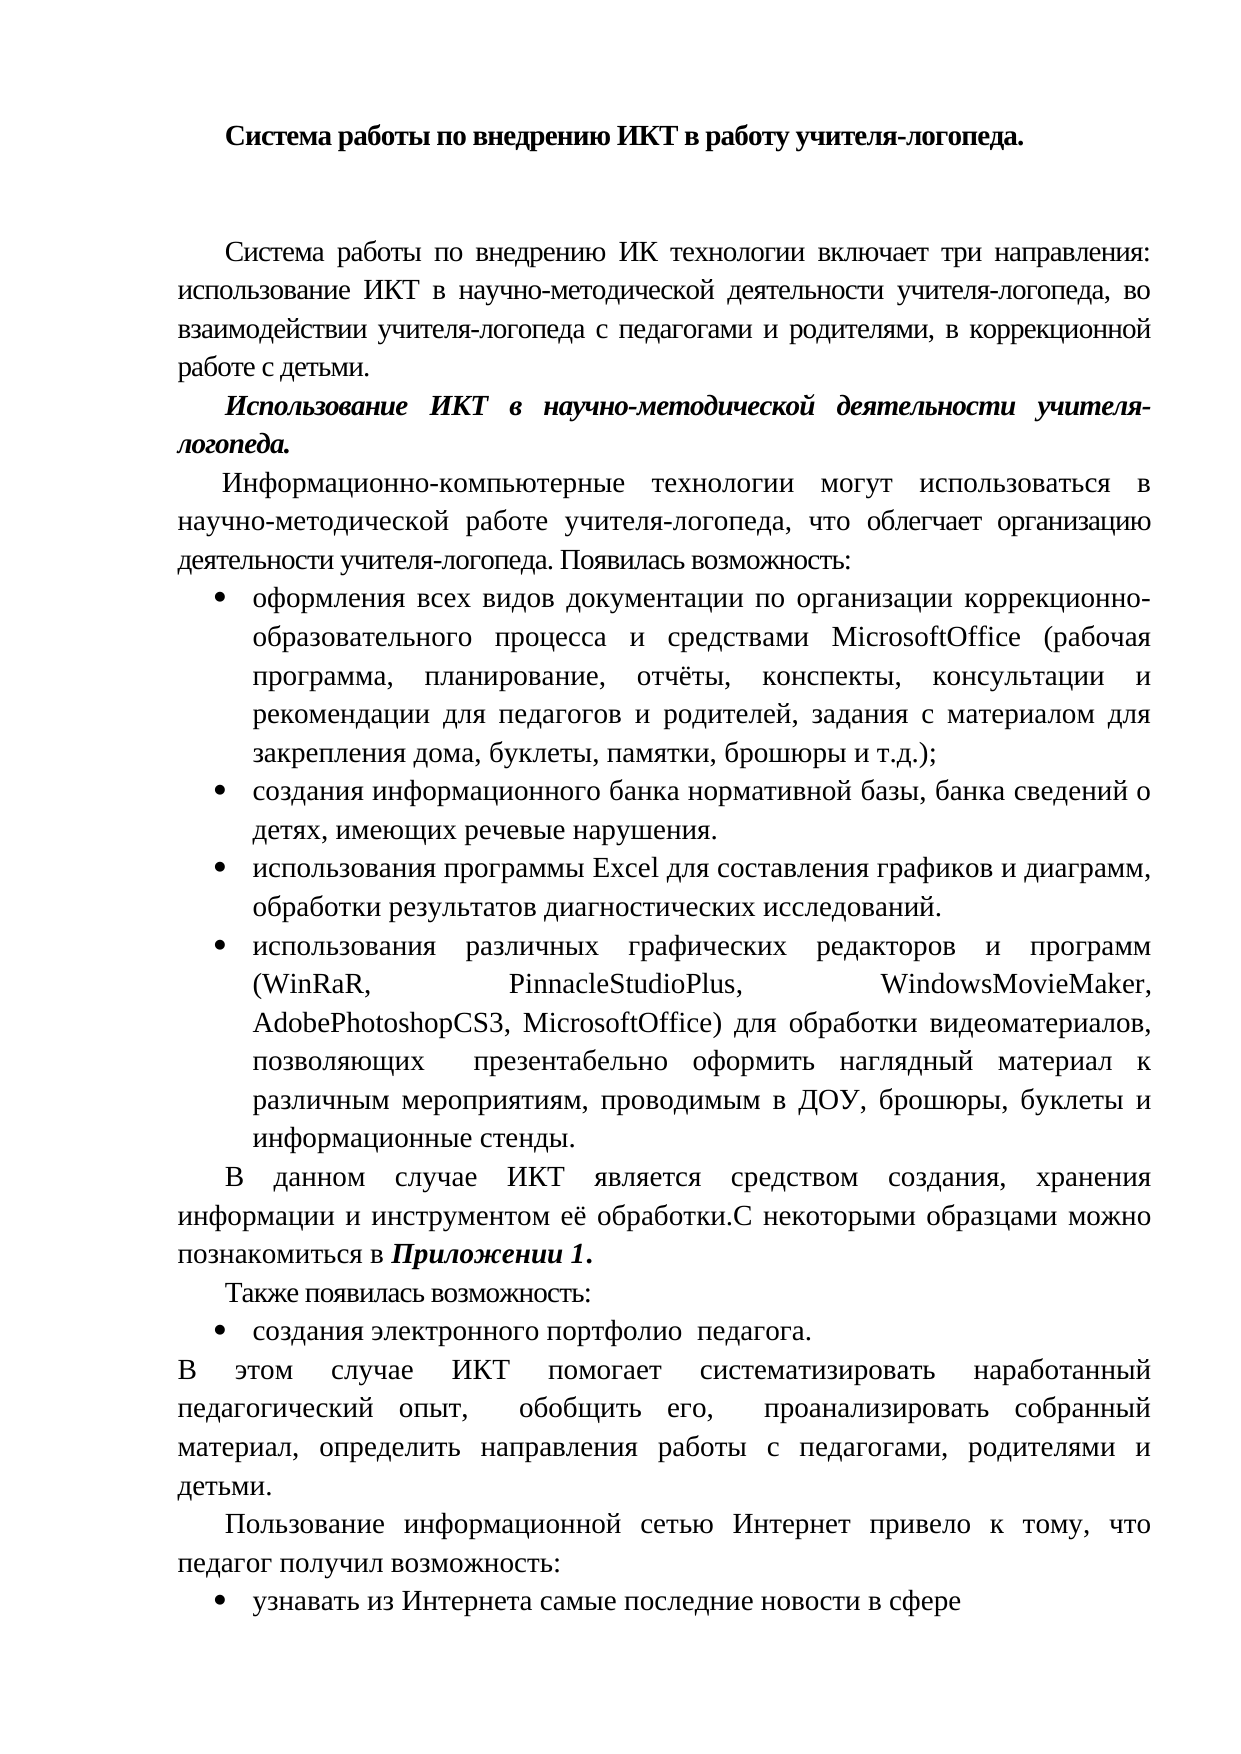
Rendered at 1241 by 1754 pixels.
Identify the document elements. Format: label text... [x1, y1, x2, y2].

list создания информационного банка нормативной базы, банка сведений о детях, имеющих речевые нарушения. [215, 773, 1152, 846]
text Использование ИКТ в научно-методической деятельности учителя-логопеда. [177, 388, 1152, 460]
list использования программы Excel для составления графиков и диаграмм, обработки результатов диагностических исследований. [215, 851, 1152, 923]
text Система работы по внедрению ИК технологии включает три направления: использование ИКТ в научно-методической деятельности учителя-логопеда, во взаимодействии учителя-логопеда с педагогами и родителями, в коррекционной работе с детьми. [177, 234, 1152, 383]
list узнавать из Интернета самые последние новости в сфере [215, 1583, 1152, 1617]
text В этом случае ИКТ помогает систематизировать наработанный педагогический опыт, обобщить его, проанализировать собранный материал, определить направления работы с педагогами, родителями и детьми. [177, 1352, 1152, 1501]
list оформления всех видов документации по организации коррекционно-образовательного процесса и средствами MicrosoftOffice (рабочая программа, планирование, отчёты, конспекты, консультации и рекомендации для педагогов и родителей, задания с материалом для закрепления дома, буклеты, памятки, брошюры и т.д.); [215, 581, 1152, 768]
list использования различных графических редакторов и программ (WinRaR, PinnacleStudioPlus, WindowsMovieMaker, AdobePhotoshopCS3, MicrosoftOffice) для обработки видеоматериалов, позволяющих презентабельно оформить наглядный материал к различным мероприятиям, проводимым в ДОУ, брошюры, буклеты и информационные стенды. [215, 928, 1152, 1154]
text Пользование информационной сетью Интернет привело к тому, что педагог получил возможность: [177, 1506, 1152, 1578]
text В данном случае ИКТ является средством создания, хранения информации и инструментом её обработки.С некоторыми образцами можно познакомиться в Приложении 1. [177, 1159, 1152, 1270]
text Информационно-компьютерные технологии могут использоваться в научно-методической работе учителя-логопеда, что облегчает организацию деятельности учителя-логопеда. Появилась возможность: [177, 465, 1152, 576]
text Система работы по внедрению ИКТ в работу учителя-логопеда. [177, 118, 1152, 152]
text Также появилась возможность: [177, 1275, 1152, 1308]
list создания электронного портфолио педагога. [215, 1313, 1152, 1347]
